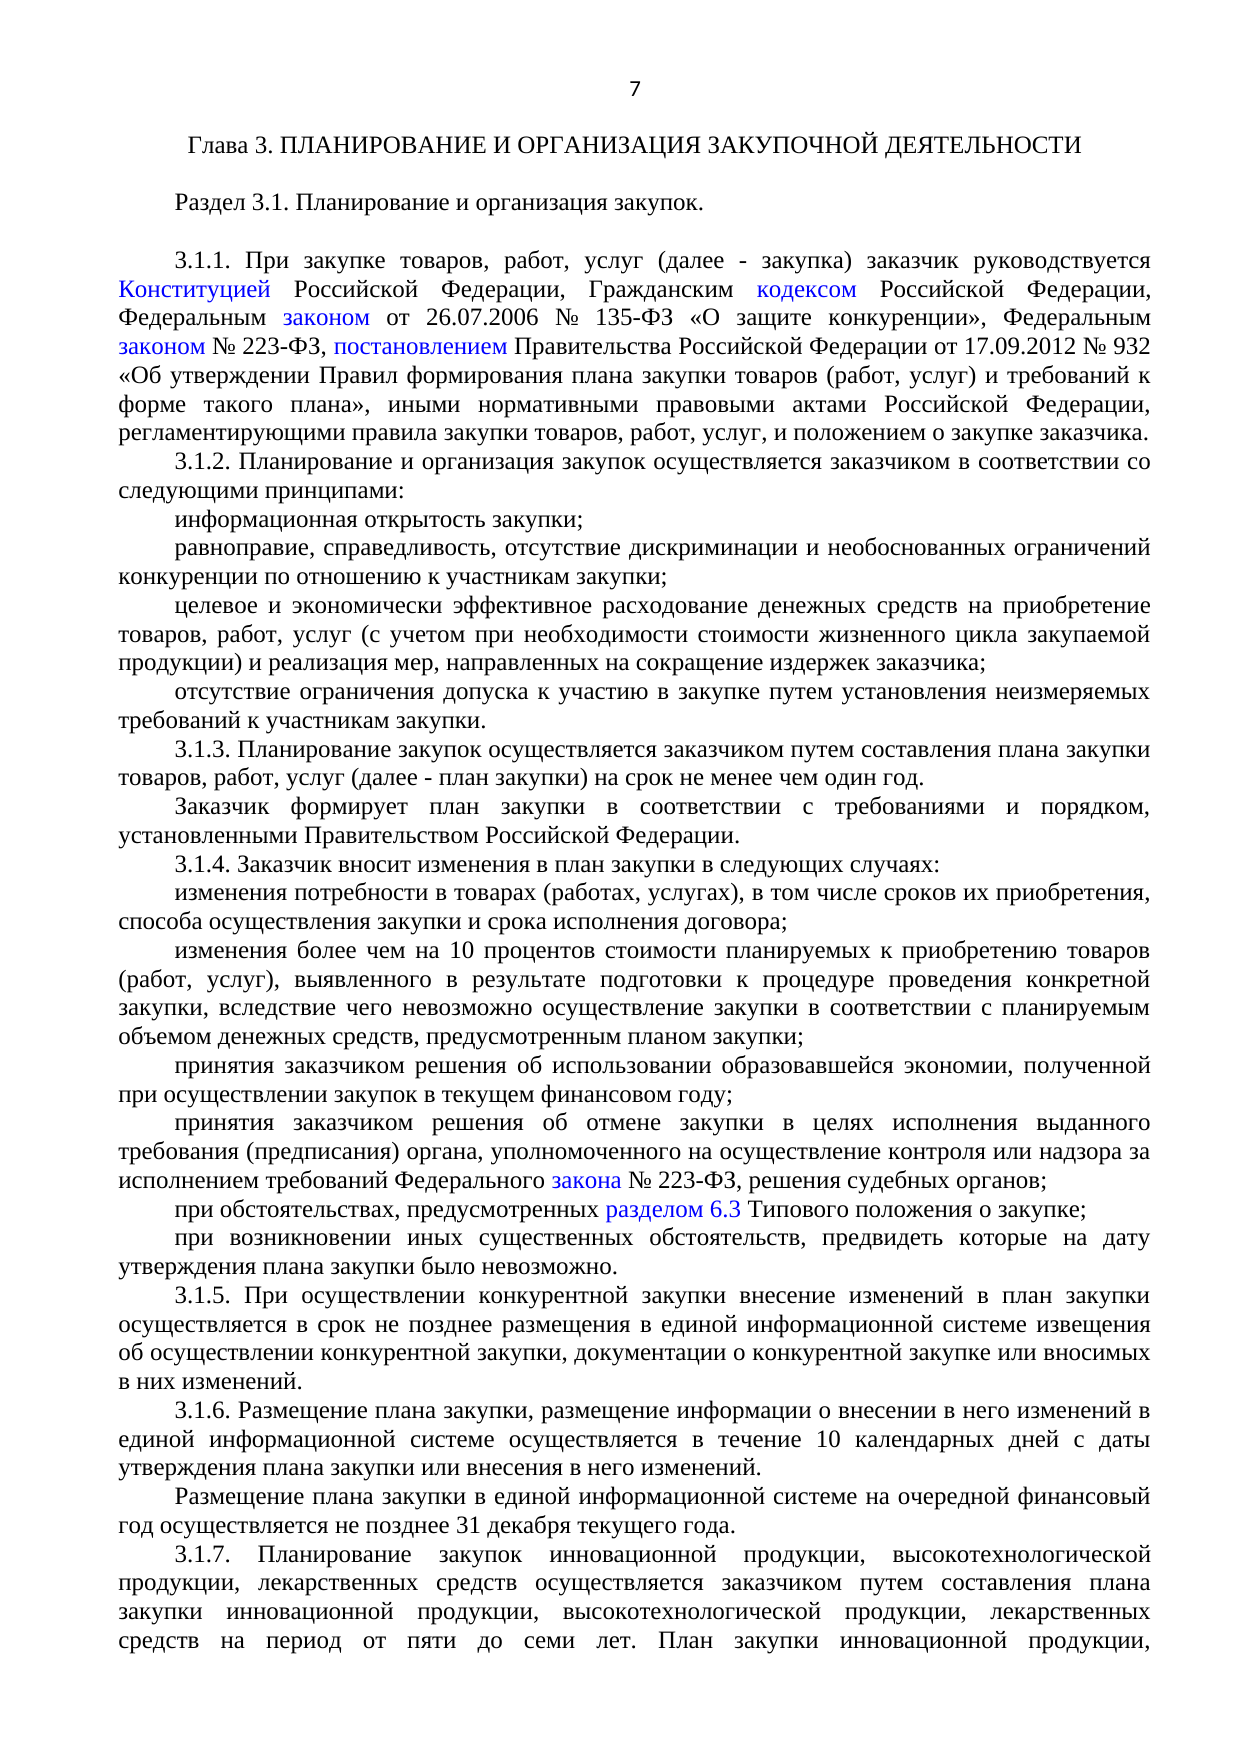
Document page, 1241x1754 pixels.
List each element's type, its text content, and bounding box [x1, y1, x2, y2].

text информационная открытость закупки; [118, 504, 1152, 532]
text принятия заказчиком решения об использовании образовавшейся экономии, полученной при осуществлении закупок в текущем финансовом году; [118, 1050, 1152, 1107]
text 3.1.1. При закупке товаров, работ, услуг (далее - закупка) заказчик руководствуется Конституцией Российской Федерации, Гражданским кодексом Российской Федерации, Федеральным законом от 26.07.2006 № 135-ФЗ «О защите конкуренции», Федеральным законом № 223-ФЗ, постановлением Правительства Российской Федерации от 17.09.2012 № 932 «Об утверждении Правил формирования плана закупки товаров (работ, услуг) и требований к форме такого плана», иными нормативными правовыми актами Российской Федерации, регламентирующими правила закупки товаров, работ, услуг, и положением о закупке заказчика. [118, 245, 1152, 446]
text Заказчик формирует план закупки в соответствии с требованиями и порядком, установленными Правительством Российской Федерации. [118, 791, 1152, 849]
text изменения более чем на 10 процентов стоимости планируемых к приобретению товаров (работ, услуг), выявленного в результате подготовки к процедуре проведения конкретной закупки, вследствие чего невозможно осуществление закупки в соответствии с планируемым объемом денежных средств, предусмотренным планом закупки; [118, 935, 1152, 1050]
text 3.1.2. Планирование и организация закупок осуществляется заказчиком в соответствии со следующими принципами: [118, 446, 1152, 504]
text при обстоятельствах, предусмотренных разделом 6.3 Типового положения о закупке; [118, 1194, 1152, 1222]
text при возникновении иных существенных обстоятельств, предвидеть которые на дату утверждения плана закупки было невозможно. [118, 1222, 1152, 1280]
text изменения потребности в товарах (работах, услугах), в том числе сроков их приобретения, способа осуществления закупки и срока исполнения договора; [118, 877, 1152, 935]
text равноправие, справедливость, отсутствие дискриминации и необоснованных ограничений конкуренции по отношению к участникам закупки; [118, 532, 1152, 590]
text отсутствие ограничения допуска к участию в закупке путем установления неизмеряемых требований к участникам закупки. [118, 676, 1152, 734]
text 3.1.5. При осуществлении конкурентной закупки внесение изменений в план закупки осуществляется в срок не позднее размещения в единой информационной системе извещения об осуществлении конкурентной закупки, документации о конкурентной закупке или вносимых в них изменений. [118, 1280, 1152, 1395]
text 3.1.3. Планирование закупок осуществляется заказчиком путем составления плана закупки товаров, работ, услуг (далее - план закупки) на срок не менее чем один год. [118, 734, 1152, 791]
text Размещение плана закупки в единой информационной системе на очередной финансовый год осуществляется не позднее 31 декабря текущего года. [118, 1481, 1152, 1539]
title Раздел 3.1. Планирование и организация закупок. [118, 187, 1152, 216]
text целевое и экономически эффективное расходование денежных средств на приобретение товаров, работ, услуг (с учетом при необходимости стоимости жизненного цикла закупаемой продукции) и реализация мер, направленных на сокращение издержек заказчика; [118, 590, 1152, 676]
text принятия заказчиком решения об отмене закупки в целях исполнения выданного требования (предписания) органа, уполномоченного на осуществление контроля или надзора за исполнением требований Федерального закона № 223-ФЗ, решения судебных органов; [118, 1107, 1152, 1194]
title Глава 3. ПЛАНИРОВАНИЕ И ОРГАНИЗАЦИЯ ЗАКУПОЧНОЙ ДЕЯТЕЛЬНОСТИ [118, 130, 1152, 159]
text 3.1.4. Заказчик вносит изменения в план закупки в следующих случаях: [118, 849, 1152, 877]
text 3.1.6. Размещение плана закупки, размещение информации о внесении в него изменений в единой информационной системе осуществляется в течение 10 календарных дней с даты утверждения плана закупки или внесения в него изменений. [118, 1395, 1152, 1481]
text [118, 1539, 1152, 1654]
